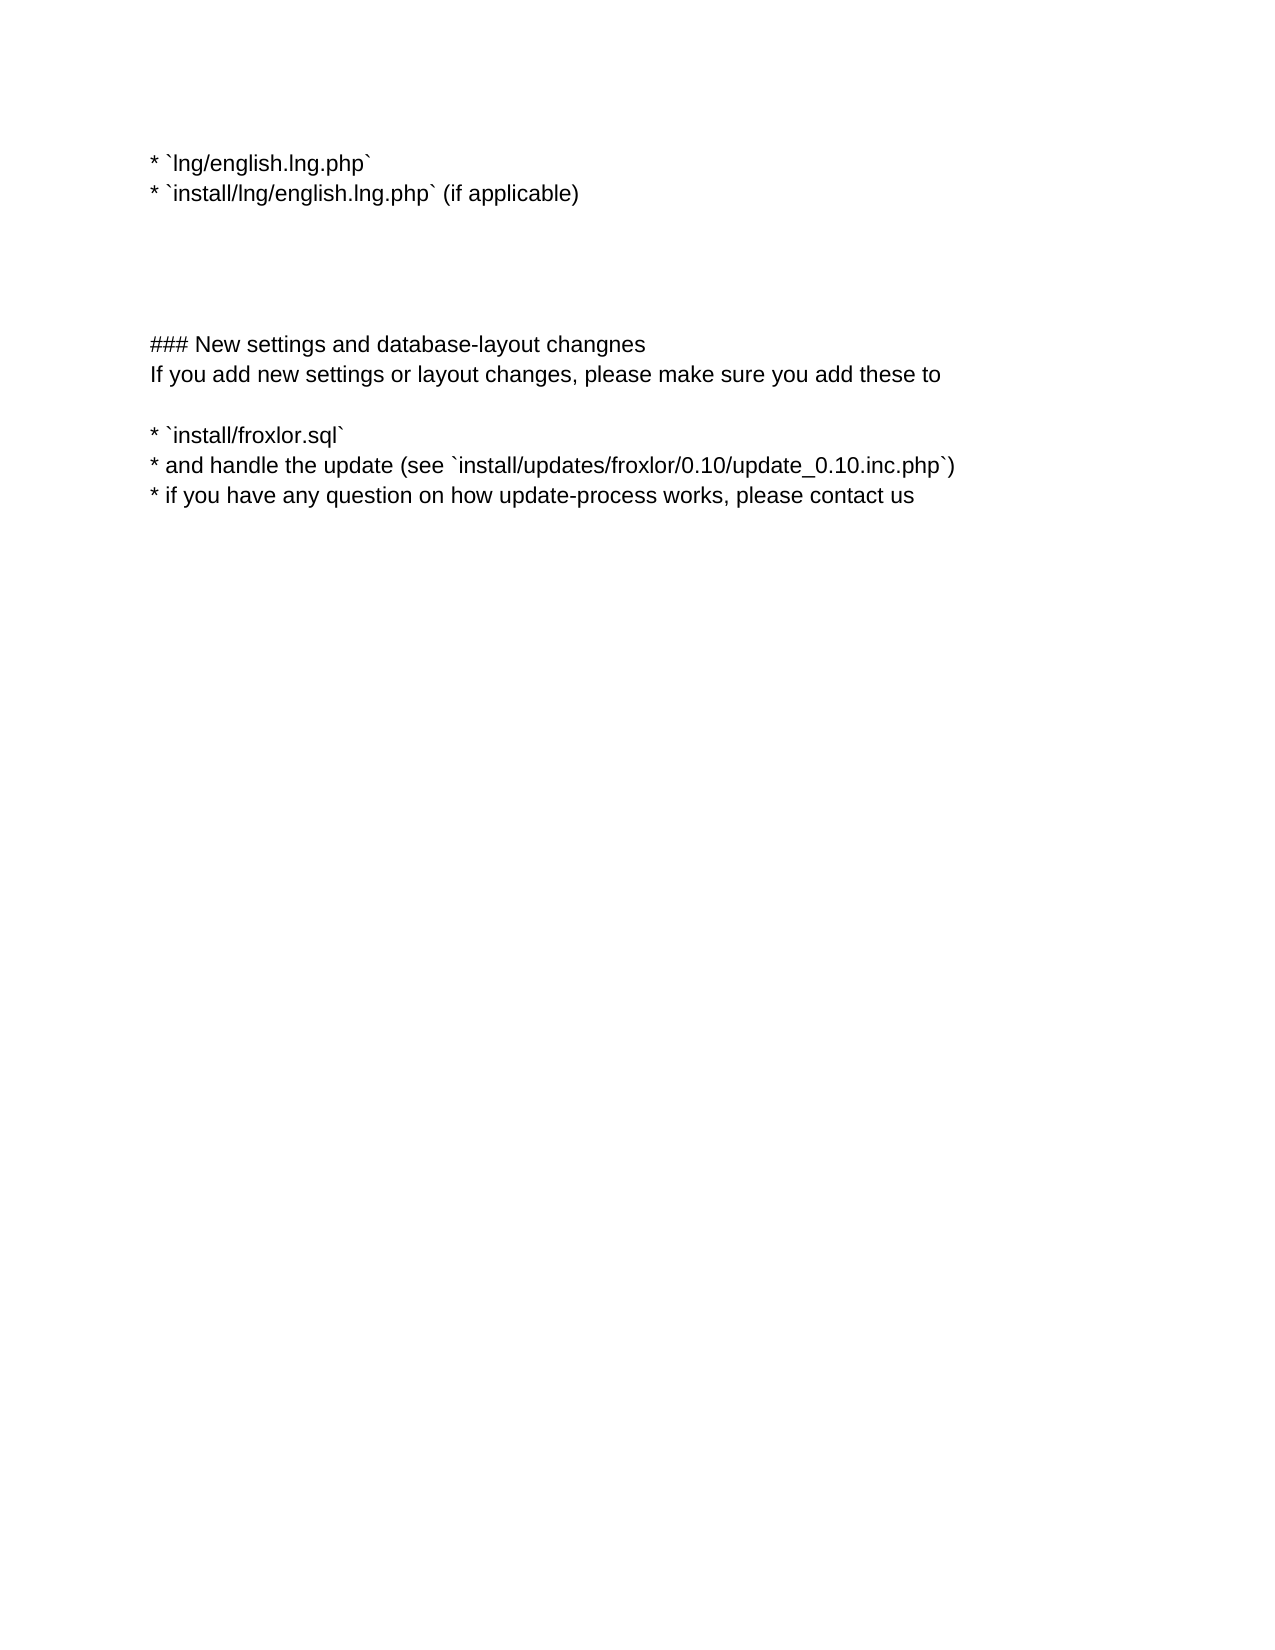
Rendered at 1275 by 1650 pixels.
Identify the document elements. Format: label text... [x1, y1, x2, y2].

text * `install/froxlor.sql` [150, 422, 1125, 448]
text * if you have any question on how update-process works, please contact us [150, 482, 1125, 509]
text If you add new settings or layout changes, please make sure you add these to [150, 361, 1125, 388]
text ### New settings and database-layout changnes [150, 331, 1125, 358]
text * `lng/english.lng.php` [150, 150, 1125, 176]
text * and handle the update (see `install/updates/froxlor/0.10/update_0.10.inc.php`) [150, 452, 1125, 478]
text * `install/lng/english.lng.php` (if applicable) [150, 180, 1125, 207]
